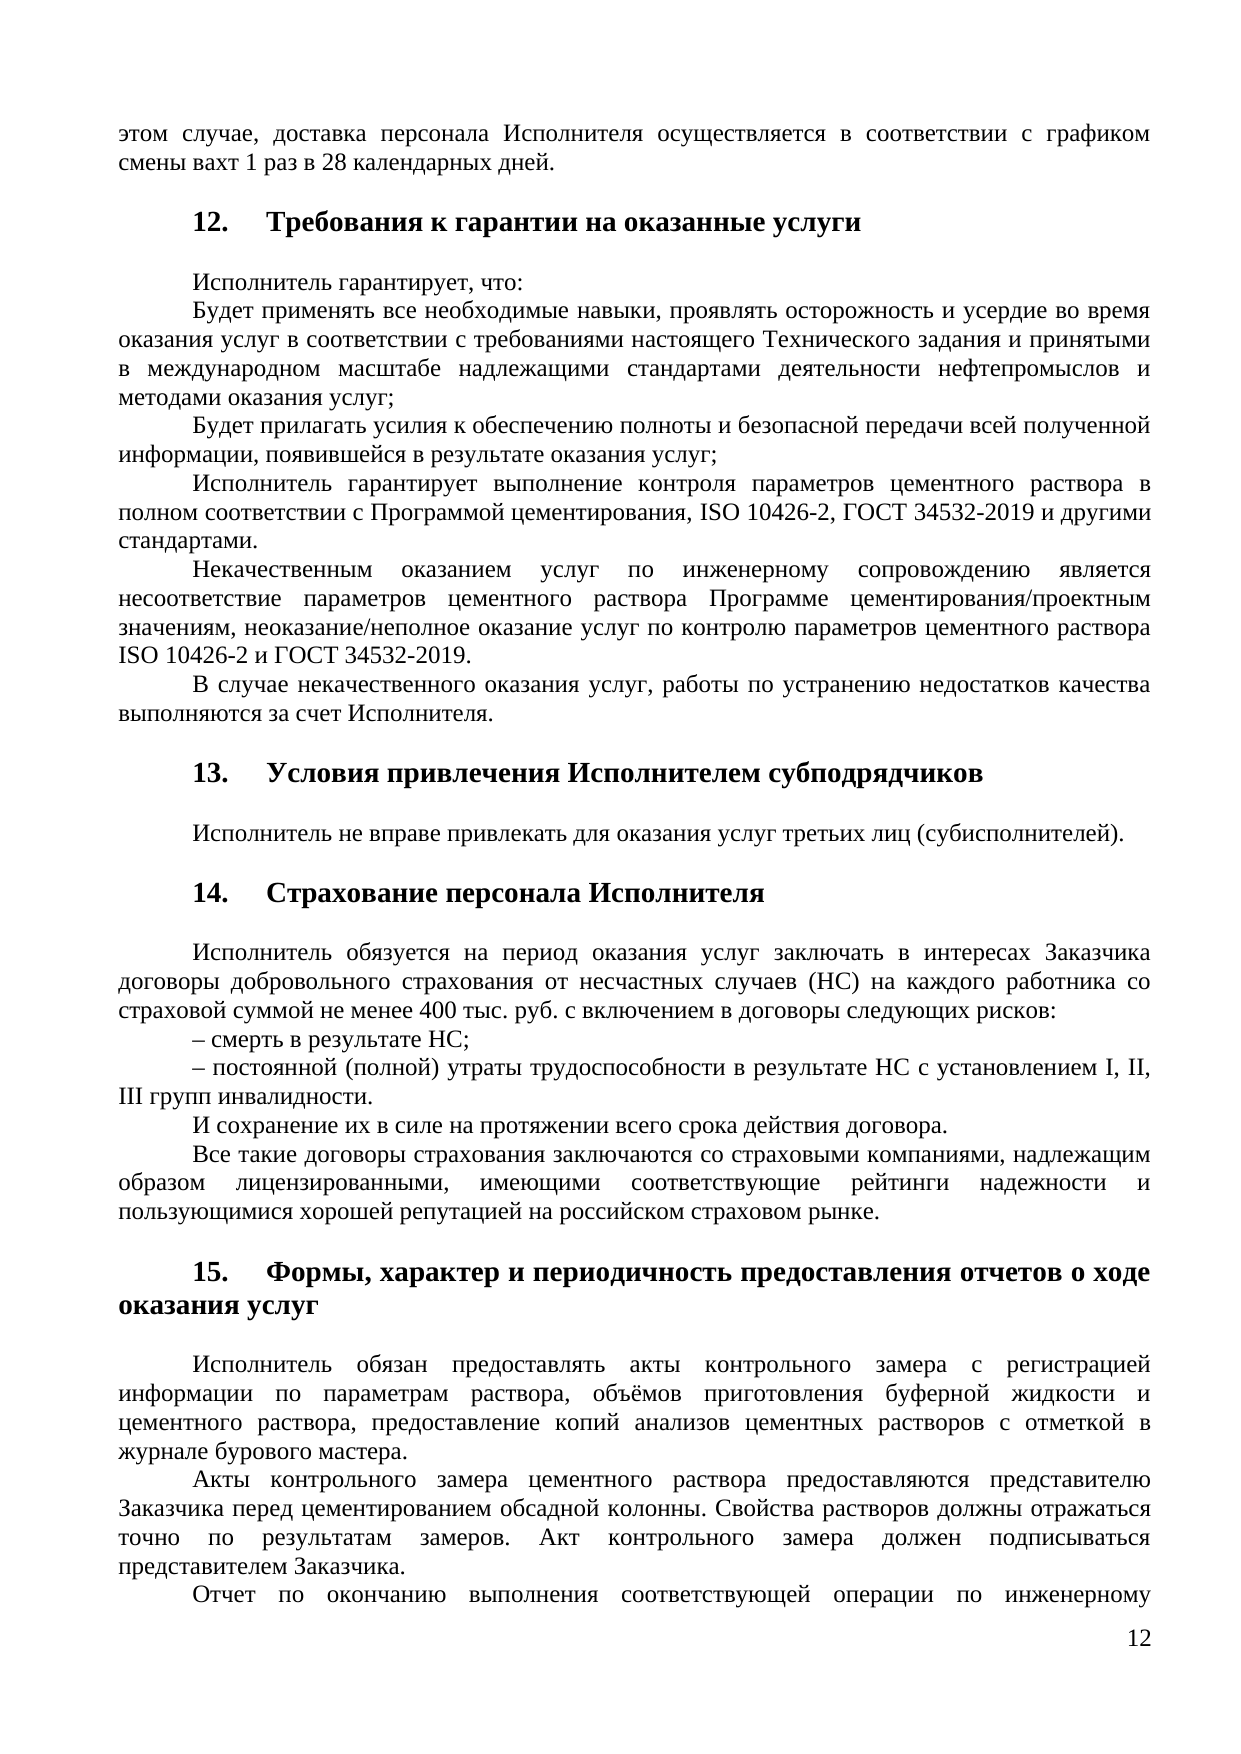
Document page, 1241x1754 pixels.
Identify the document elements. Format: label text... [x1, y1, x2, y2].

text Исполнитель гарантирует, что: [118, 267, 1152, 295]
subtitle Требования к гарантии на оказанные услуги [192, 204, 1152, 238]
subtitle Страхование персонала Исполнителя [118, 875, 1152, 909]
text Все такие договоры страхования заключаются со страховыми компаниями, надлежащим образом лицензированными, имеющими соответствующие рейтинги надежности и пользующимися хорошей репутацией на российском страховом рынке. [118, 1139, 1152, 1225]
text – смерть в результате НС; [118, 1024, 1152, 1052]
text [118, 118, 1152, 176]
text Некачественным оказанием услуг по инженерному сопровождению является несоответствие параметров цементного раствора Программе цементирования/проектным значениям, неоказание/неполное оказание услуг по контролю параметров цементного раствора ISO 10426-2 и ГОСТ 34532-2019. [118, 554, 1152, 669]
text Будет прилагать усилия к обеспечению полноты и безопасной передачи всей полученной информации, появившейся в результате оказания услуг; [118, 410, 1152, 468]
text И сохранение их в силе на протяжении всего срока действия договора. [118, 1110, 1152, 1139]
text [118, 1579, 1152, 1608]
subtitle Формы, характер и периодичность предоставления отчетов о ходе оказания услуг [118, 1254, 1152, 1321]
text Акты контрольного замера цементного раствора предоставляются представителю Заказчика перед цементированием обсадной колонны. Свойства растворов должны отражаться точно по результатам замеров. Акт контрольного замера должен подписываться представителем Заказчика. [118, 1464, 1152, 1579]
text – постоянной (полной) утраты трудоспособности в результате НС с установлением I, II, III групп инвалидности. [118, 1052, 1152, 1110]
text Исполнитель обязан предоставлять акты контрольного замера с регистрацией информации по параметрам раствора, объёмов приготовления буферной жидкости и цементного раствора, предоставление копий анализов цементных растворов с отметкой в журнале бурового мастера. [118, 1349, 1152, 1464]
text Будет применять все необходимые навыки, проявлять осторожность и усердие во время оказания услуг в соответствии с требованиями настоящего Технического задания и принятыми в международном масштабе надлежащими стандартами деятельности нефтепромыслов и методами оказания услуг; [118, 295, 1152, 410]
subtitle Условия привлечения Исполнителем субподрядчиков [192, 755, 1152, 789]
text Исполнитель гарантирует выполнение контроля параметров цементного раствора в полном соответствии с Программой цементирования, ISO 10426-2, ГОСТ 34532-2019 и другими стандартами. [118, 468, 1152, 554]
text Исполнитель не вправе привлекать для оказания услуг третьих лиц (субисполнителей). [118, 818, 1152, 846]
text Исполнитель обязуется на период оказания услуг заключать в интересах Заказчика договоры добровольного страхования от несчастных случаев (НС) на каждого работника со страховой суммой не менее 400 тыс. руб. с включением в договоры следующих рисков: [118, 937, 1152, 1024]
text В случае некачественного оказания услуг, работы по устранению недостатков качества выполняются за счет Исполнителя. [118, 669, 1152, 727]
